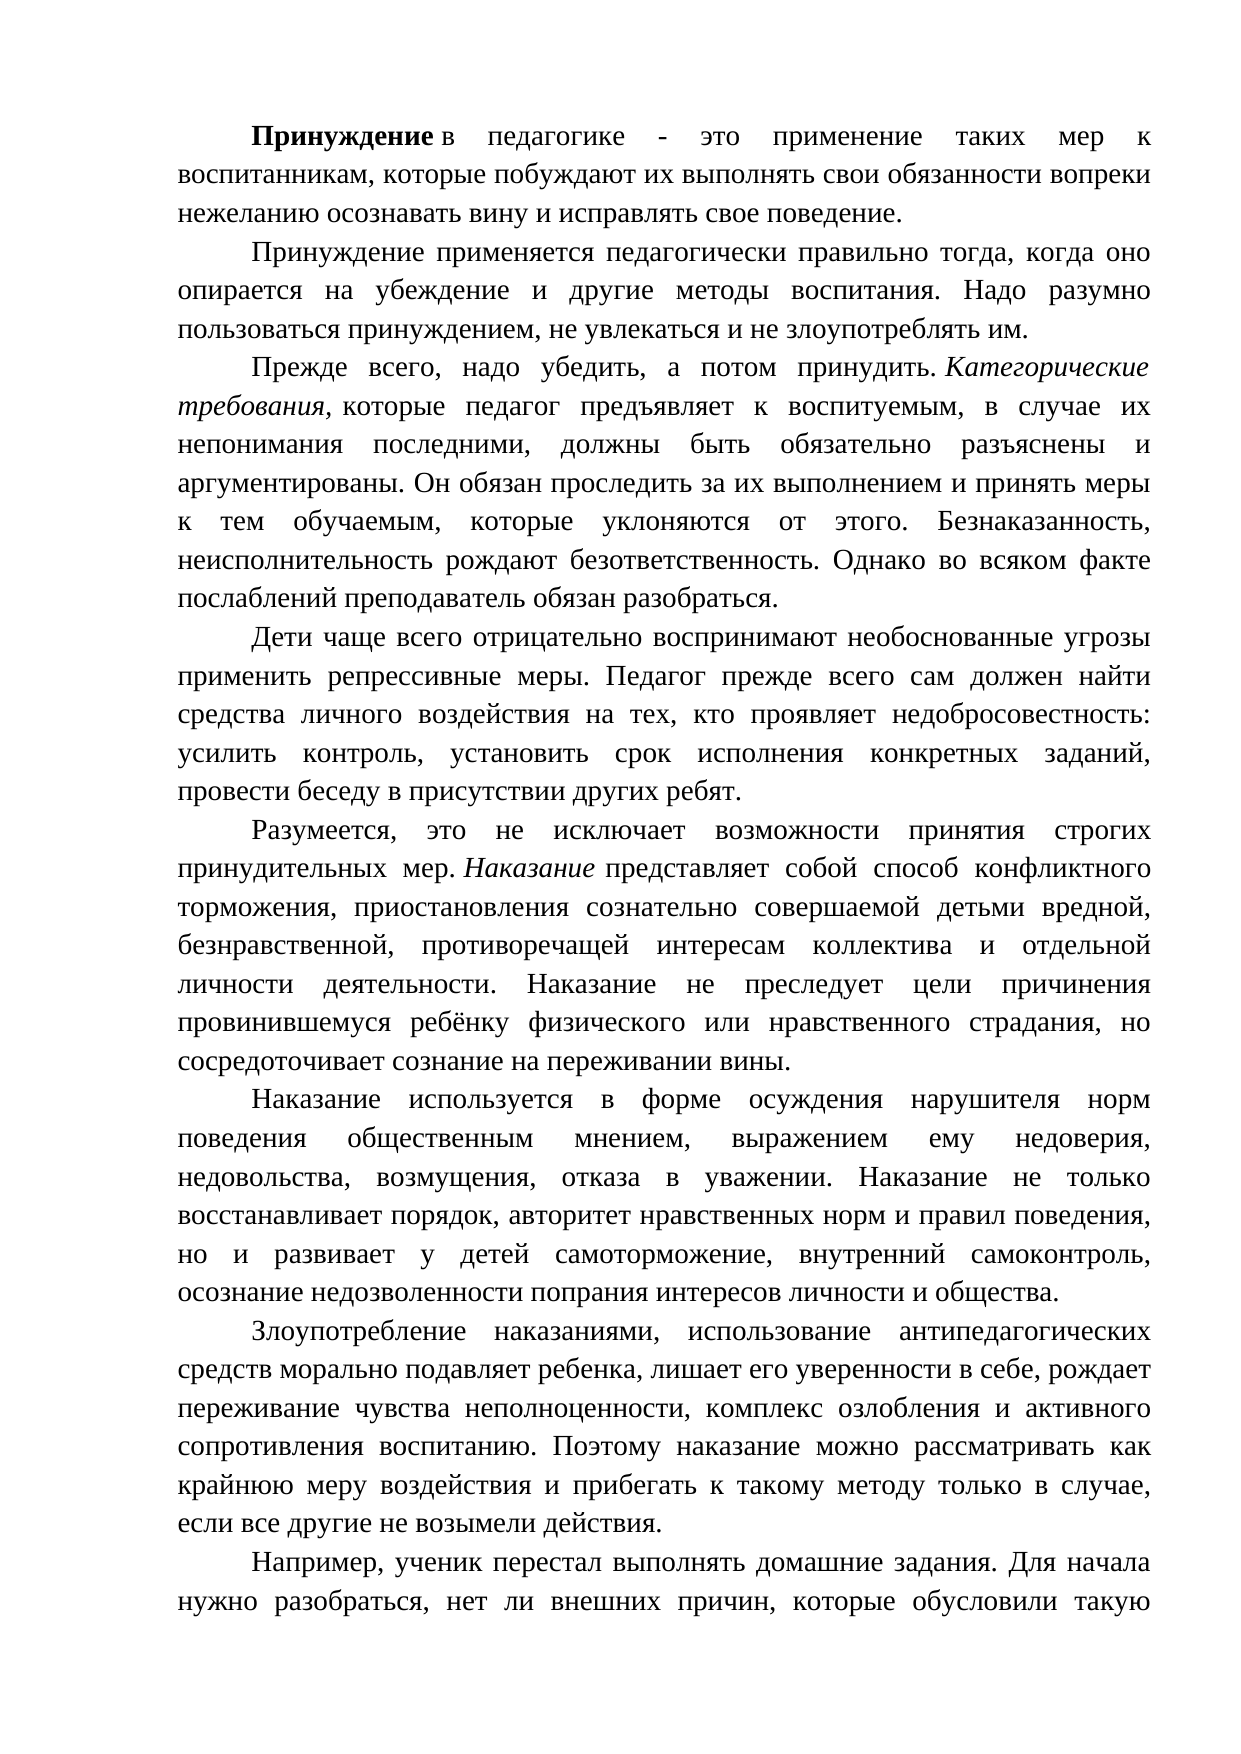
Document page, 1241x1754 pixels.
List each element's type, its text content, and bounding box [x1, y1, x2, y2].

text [177, 1544, 1152, 1616]
text Принуждение в педагогике - это применение таких мер к воспитанникам, которые побуждают их выполнять свои обязанности вопреки нежеланию осознавать вину и исправлять свое поведение. [177, 118, 1152, 229]
text Разумеется, это не исключает возможности принятия строгих принудительных мер. Наказание представляет собой способ конфликтного торможения, приостановления сознательно совершаемой детьми вредной, безнравственной, противоречащей интересам коллектива и отдельной личности деятельности. Наказание не преследует цели причинения провинившемуся ребёнку физического или нравственного страдания, но сосредоточивает сознание на переживании вины. [177, 812, 1152, 1077]
text Прежде всего, надо убедить, а потом принудить. Категорические требования, которые педагог предъявляет к воспитуемым, в случае их непонимания последними, должны быть обязательно разъяснены и аргументированы. Он обязан проследить за их выполнением и принять меры к тем обучаемым, которые уклоняются от этого. Безнаказанность, неисполнительность рождают безответственность. Однако во всяком факте послаблений преподаватель обязан разобраться. [177, 349, 1152, 614]
text Принуждение применяется педагогически правильно тогда, когда оно опирается на убеждение и другие методы воспитания. Надо разумно пользоваться принуждением, не увлекаться и не злоупотреблять им. [177, 234, 1152, 344]
text Дети чаще всего отрицательно воспринимают необоснованные угрозы применить репрессивные меры. Педагог прежде всего сам должен найти средства личного воздействия на тех, кто проявляет недобросовестность: усилить контроль, установить срок исполнения конкретных заданий, провести беседу в присутствии других ребят. [177, 619, 1152, 807]
text Злоупотребление наказаниями, использование антипедагогических средств морально подавляет ребенка, лишает его уверенности в себе, рождает переживание чувства неполноценности, комплекс озлобления и активного сопротивления воспитанию. Поэтому наказание можно рассматривать как крайнюю меру воздействия и прибегать к такому методу только в случае, если все другие не возымели действия. [177, 1313, 1152, 1539]
text Наказание используется в форме осуждения нарушителя норм поведения общественным мнением, выражением ему недоверия, недовольства, возмущения, отказа в уважении. Наказание не только восстанавливает порядок, авторитет нравственных норм и правил поведения, но и развивает у детей самоторможение, внутренний самоконтроль, осознание недозволенности попрания интересов личности и общества. [177, 1082, 1152, 1308]
